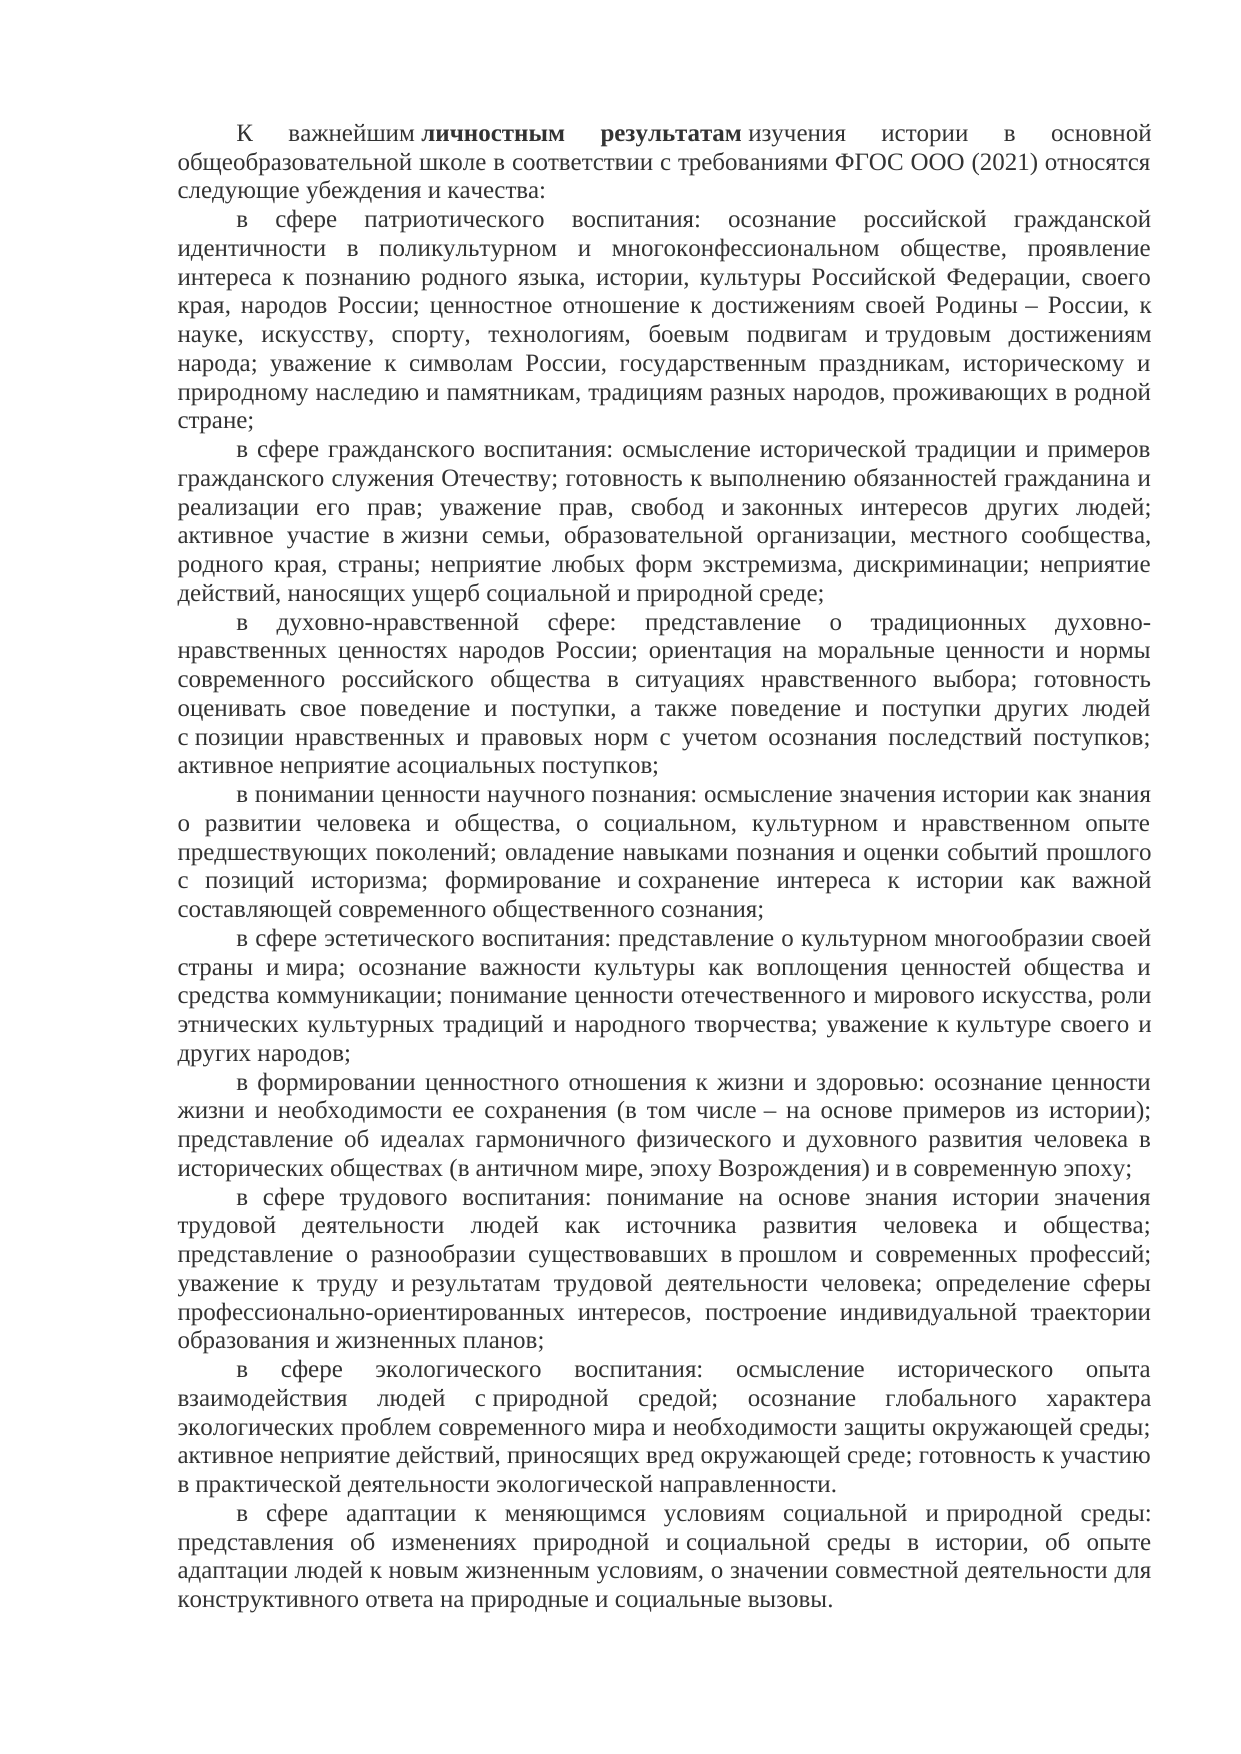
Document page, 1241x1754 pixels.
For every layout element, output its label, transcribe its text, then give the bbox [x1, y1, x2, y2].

text в сфере эстетического воспитания: представление о культурном многообразии своей страны и мира; осознание важности культуры как воплощения ценностей общества и средства коммуникации; понимание ценности отечественного и мирового искусства, роли этнических культурных традиций и народного творчества; уважение к культуре своего и других народов; [177, 923, 1152, 1067]
text в духовно-нравственной сфере: представление о традиционных духовно-нравственных ценностях народов России; ориентация на моральные ценности и нормы современного российского общества в ситуациях нравственного выбора; готовность оценивать свое поведение и поступки, а также поведение и поступки других людей с позиции нравственных и правовых норм с учетом осознания последствий поступков; активное неприятие асоциальных поступков; [177, 607, 1152, 779]
text в сфере патриотического воспитания: осознание российской гражданской идентичности в поликультурном и многоконфессиональном обществе, проявление интереса к познанию родного языка, истории, культуры Российской Федерации, своего края, народов России; ценностное отношение к достижениям своей Родины – России, к науке, искусству, спорту, технологиям, боевым подвигам и трудовым достижениям народа; уважение к символам России, государственным праздникам, историческому и природному наследию и памятникам, традициям разных народов, проживающих в родной стране; [177, 204, 1152, 434]
text в сфере адаптации к меняющимся условиям социальной и природной среды: представления об изменениях природной и социальной среды в истории, об опыте адаптации людей к новым жизненным условиям, о значении совместной деятельности для конструктивного ответа на природные и социальные вызовы. [177, 1498, 1152, 1613]
text в сфере экологического воспитания: осмысление исторического опыта взаимодействия людей с природной средой; осознание глобального характера экологических проблем современного мира и необходимости защиты окружающей среды; активное неприятие действий, приносящих вред окружающей среде; готовность к участию в практической деятельности экологической направленности. [177, 1354, 1152, 1498]
text в сфере трудового воспитания: понимание на основе знания истории значения трудовой деятельности людей как источника развития человека и общества; представление о разнообразии существовавших в прошлом и современных профессий; уважение к труду и результатам трудовой деятельности человека; определение сферы профессионально-ориентированных интересов, построение индивидуальной траектории образования и жизненных планов; [177, 1182, 1152, 1354]
text в понимании ценности научного познания: осмысление значения истории как знания о развитии человека и общества, о социальном, культурном и нравственном опыте предшествующих поколений; овладение навыками познания и оценки событий прошлого с позиций историзма; формирование и сохранение интереса к истории как важной составляющей современного общественного сознания; [177, 779, 1152, 923]
text К важнейшим личностным результатам изучения истории в основной общеобразовательной школе в соответствии с требованиями ФГОС ООО (2021) относятся следующие убеждения и качества: [177, 118, 1152, 204]
text в сфере гражданского воспитания: осмысление исторической традиции и примеров гражданского служения Отечеству; готовность к выполнению обязанностей гражданина и реализации его прав; уважение прав, свобод и законных интересов других людей; активное участие в жизни семьи, образовательной организации, местного сообщества, родного края, страны; неприятие любых форм экстремизма, дискриминации; неприятие действий, наносящих ущерб социальной и природной среде; [177, 434, 1152, 607]
text в формировании ценностного отношения к жизни и здоровью: осознание ценности жизни и необходимости ее сохранения (в том числе – на основе примеров из истории); представление об идеалах гармоничного физического и духовного развития человека в исторических обществах (в античном мире, эпоху Возрождения) и в современную эпоху; [177, 1067, 1152, 1182]
